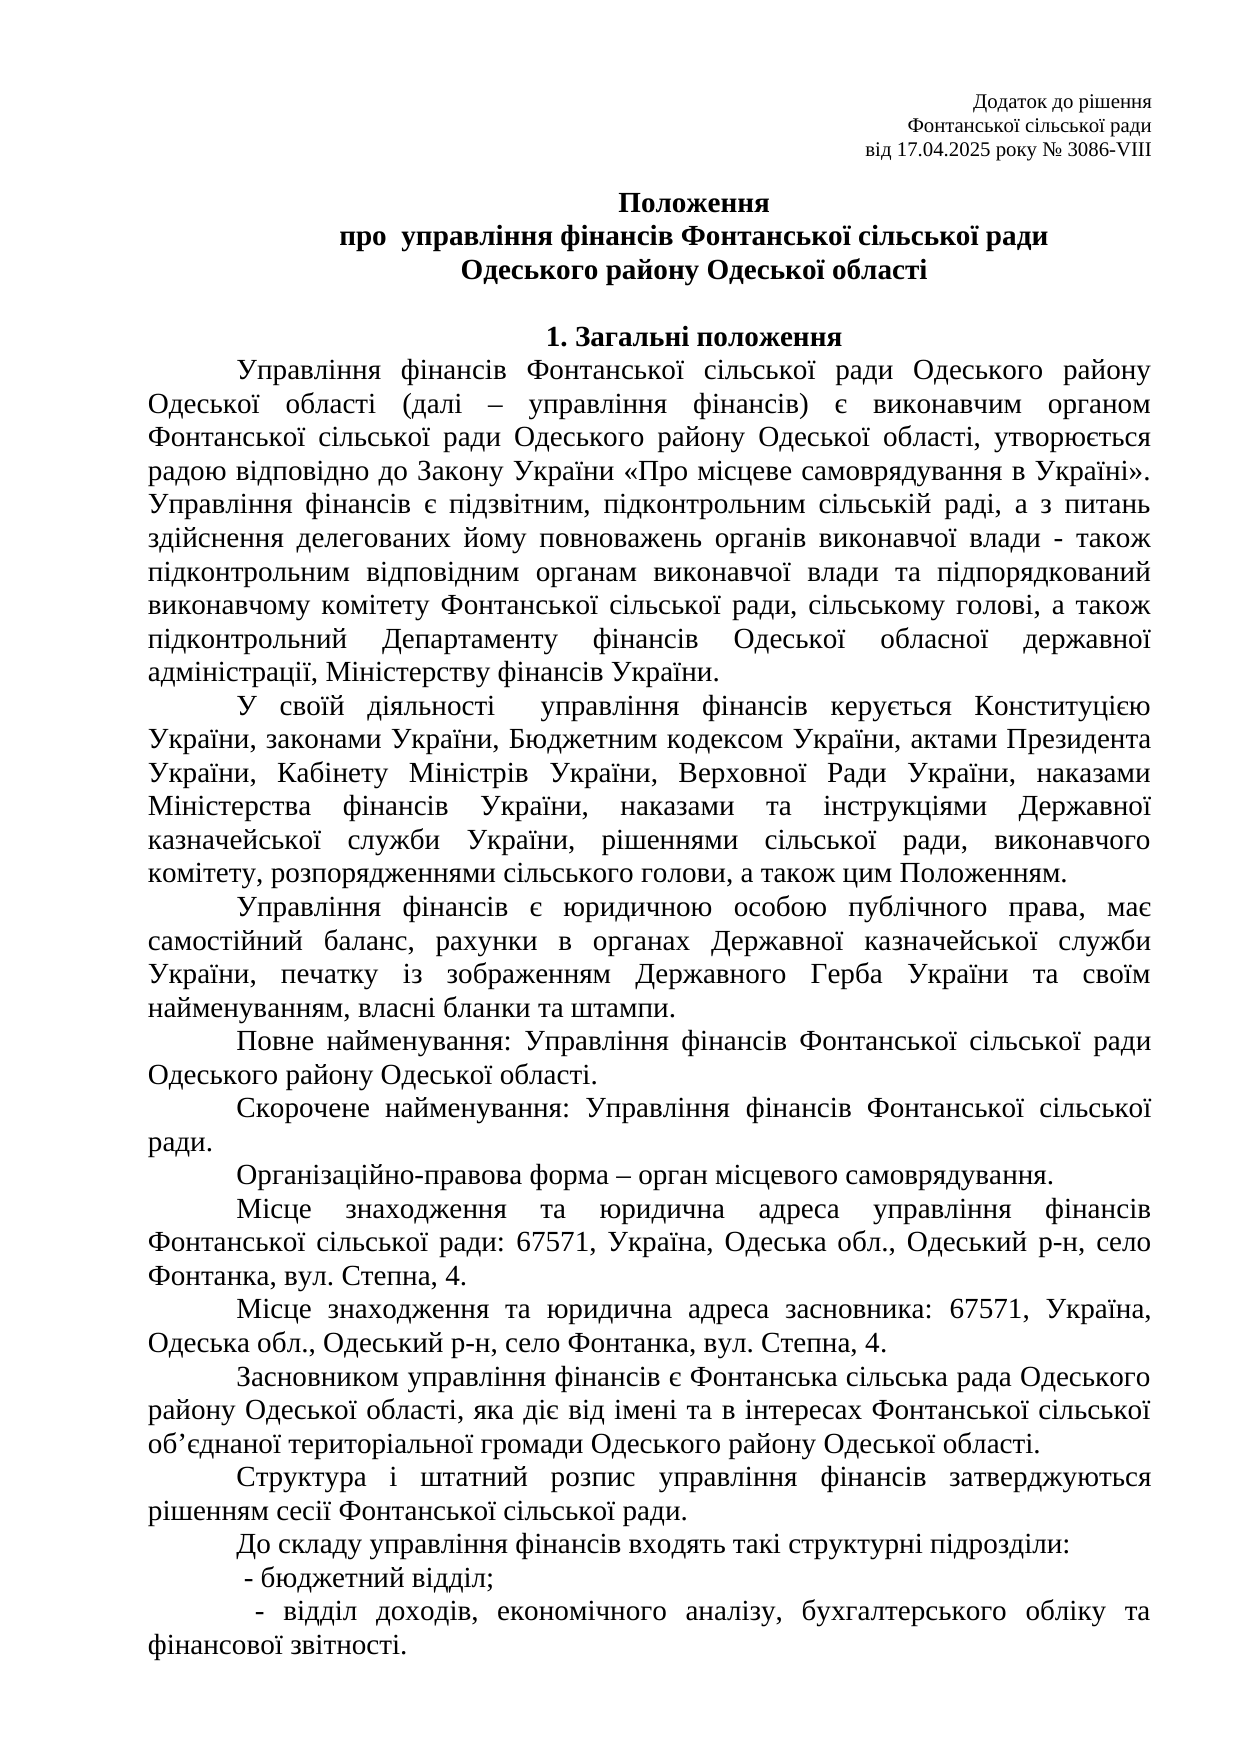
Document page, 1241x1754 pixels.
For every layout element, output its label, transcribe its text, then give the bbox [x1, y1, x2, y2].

text Місце знаходження та юридична адреса управління фінансів Фонтанської сільської ради: 67571, Україна, Одеська обл., Одеський р-н, село Фонтанка, вул. Степна, 4. [148, 1191, 1152, 1292]
text Положення [148, 185, 1152, 218]
text Скорочене найменування: Управління фінансів Фонтанської сільської ради. [148, 1090, 1152, 1157]
text Управління фінансів є юридичною особою публічного права, має самостійний баланс, рахунки в органах Державної казначейської служби України, печатку із зображенням Державного Герба України та своїм найменуванням, власні бланки та штампи. [148, 889, 1152, 1023]
text У своїй діяльності управління фінансів керується Конституцією України, законами України, Бюджетним кодексом України, актами Президента України, Кабінету Міністрів України, Верховної Ради України, наказами Міністерства фінансів України, наказами та інструкціями Державної казначейської служби України, рішеннями сільської ради, виконавчого комітету, розпорядженнями сільського голови, а також цим Положенням. [148, 688, 1152, 889]
text Управління фінансів Фонтанської сільської ради Одеського району Одеської області (далі – управління фінансів) є виконавчим органом Фонтанської сільської ради Одеського району Одеської області, утворюється радою відповідно до Закону України «Про місцеве самоврядування в Україні». Управління фінансів є підзвітним, підконтрольним сільській раді, а з питань здійснення делегованих йому повноважень органів виконавчої влади - також підконтрольним відповідним органам виконавчої влади та підпорядкований виконавчому комітету Фонтанської сільської ради, сільському голові, а також підконтрольний Департаменту фінансів Одеської обласної державної адміністрації, Міністерству фінансів України. [148, 352, 1152, 688]
text Структура і штатний розпис управління фінансів затверджуються рішенням сесії Фонтанської сільської ради. [148, 1459, 1152, 1526]
text - бюджетний відділ; [148, 1560, 1152, 1593]
text - відділ доходів, економічного аналізу, бухгалтерського обліку та фінансової звітності. [148, 1593, 1152, 1661]
text Фонтанської сільської ради [148, 113, 1152, 137]
text від 17.04.2025 року № 3086-VIII [148, 137, 1152, 161]
text Місце знаходження та юридична адреса засновника: 67571, Україна, Одеська обл., Одеський р-н, село Фонтанка, вул. Степна, 4. [148, 1292, 1152, 1359]
text Повне найменування: Управління фінансів Фонтанської сільської ради Одеського району Одеської області. [148, 1023, 1152, 1090]
text До складу управління фінансів входять такі структурні підрозділи: [148, 1526, 1152, 1560]
text Додаток до рішення [148, 88, 1152, 113]
text Одеського району Одеської області [148, 252, 1152, 285]
list Загальні положення [148, 319, 1152, 352]
text про управління фінансів Фонтанської сільської ради [148, 218, 1152, 252]
text Засновником управління фінансів є Фонтанська сільська рада Одеського району Одеської області, яка діє від імені та в інтересах Фонтанської сільської об’єднаної територіальної громади Одеського району Одеської області. [148, 1359, 1152, 1459]
text Організаційно-правова форма – орган місцевого самоврядування. [148, 1157, 1152, 1191]
